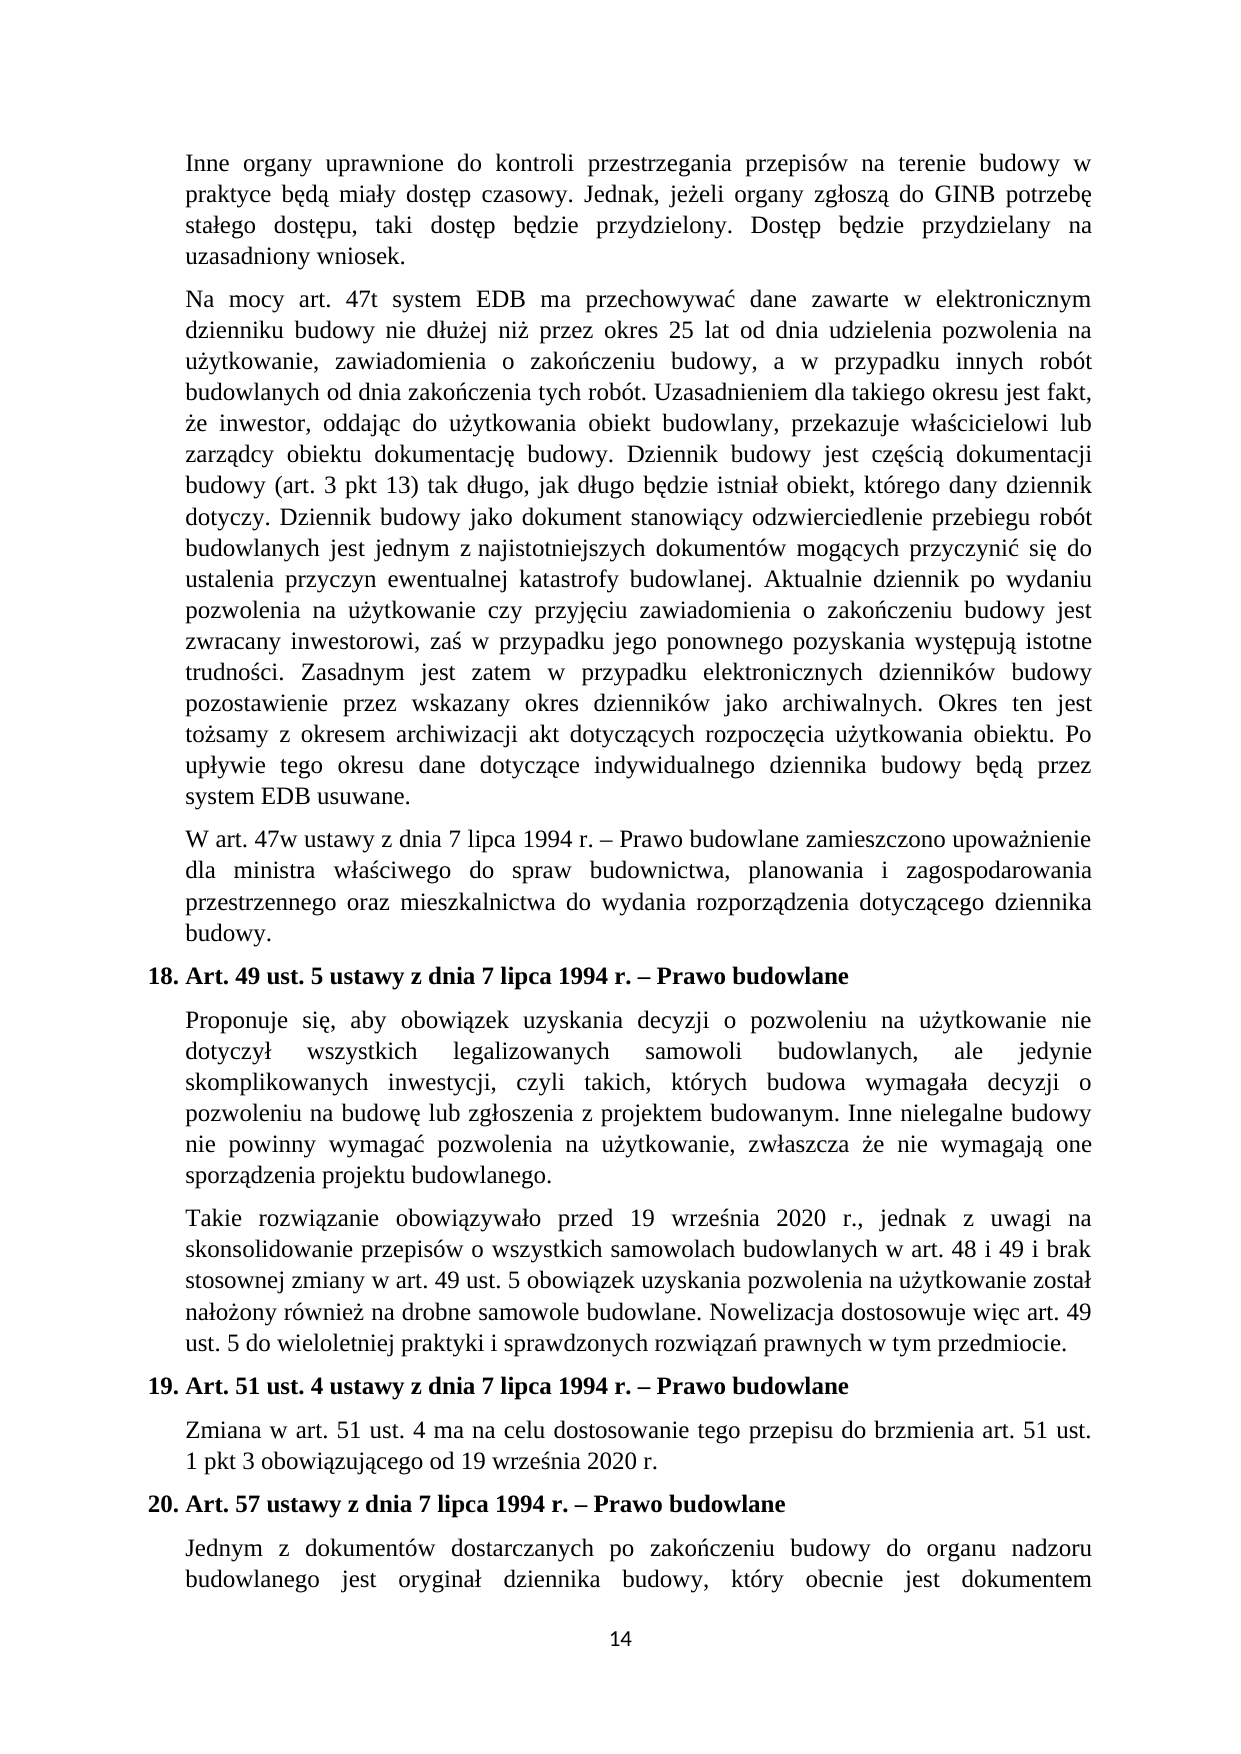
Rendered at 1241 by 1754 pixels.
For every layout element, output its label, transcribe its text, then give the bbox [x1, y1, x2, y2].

text Proponuje się, aby obowiązek uzyskania decyzji o pozwoleniu na użytkowanie nie dotyczył wszystkich legalizowanych samowoli budowlanych, ale jedynie skomplikowanych inwestycji, czyli takich, których budowa wymagała decyzji o pozwoleniu na budowę lub zgłoszenia z projektem budowanym. Inne nielegalne budowy nie powinny wymagać pozwolenia na użytkowanie, zwłaszcza że nie wymagają one sporządzenia projektu budowlanego. [185, 1005, 1093, 1189]
list Art. 57 ustawy z dnia 7 lipca 1994 r. – Prawo budowlane [148, 1489, 1093, 1518]
text Zmiana w art. 51 ust. 4 ma na celu dostosowanie tego przepisu do brzmienia art. 51 ust. 1 pkt 3 obowiązującego od 19 września 2020 r. [185, 1415, 1093, 1474]
text Takie rozwiązanie obowiązywało przed 19 września 2020 r., jednak z uwagi na skonsolidowanie przepisów o wszystkich samowolach budowlanych w art. 48 i 49 i brak stosownej zmiany w art. 49 ust. 5 obowiązek uzyskania pozwolenia na użytkowanie został nałożony również na drobne samowole budowlane. Nowelizacja dostosowuje więc art. 49 ust. 5 do wieloletniej praktyki i sprawdzonych rozwiązań prawnych w tym przedmiocie. [185, 1203, 1093, 1356]
text W art. 47w ustawy z dnia 7 lipca 1994 r. – Prawo budowlane zamieszczono upoważnienie dla ministra właściwego do spraw budownictwa, planowania i zagospodarowania przestrzennego oraz mieszkalnictwa do wydania rozporządzenia dotyczącego dziennika budowy. [185, 824, 1093, 946]
text Na mocy art. 47t system EDB ma przechowywać dane zawarte w elektronicznym dzienniku budowy nie dłużej niż przez okres 25 lat od dnia udzielenia pozwolenia na użytkowanie, zawiadomienia o zakończeniu budowy, a w przypadku innych robót budowlanych od dnia zakończenia tych robót. Uzasadnieniem dla takiego okresu jest fakt, że inwestor, oddając do użytkowania obiekt budowlany, przekazuje właścicielowi lub zarządcy obiektu dokumentację budowy. Dziennik budowy jest częścią dokumentacji budowy (art. 3 pkt 13) tak długo, jak długo będzie istniał obiekt, którego dany dziennik dotyczy. Dziennik budowy jako dokument stanowiący odzwierciedlenie przebiegu robót budowlanych jest jednym z najistotniejszych dokumentów mogących przyczynić się do ustalenia przyczyn ewentualnej katastrofy budowlanej. Aktualnie dziennik po wydaniu pozwolenia na użytkowanie czy przyjęciu zawiadomienia o zakończeniu budowy jest zwracany inwestorowi, zaś w przypadku jego ponownego pozyskania występują istotne trudności. Zasadnym jest zatem w przypadku elektronicznych dzienników budowy pozostawienie przez wskazany okres dzienników jako archiwalnych. Okres ten jest tożsamy z okresem archiwizacji akt dotyczących rozpoczęcia użytkowania obiektu. Po upływie tego okresu dane dotyczące indywidualnego dziennika budowy będą przez system EDB usuwane. [185, 284, 1093, 810]
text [185, 148, 1093, 269]
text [185, 1533, 1093, 1593]
list Art. 51 ust. 4 ustawy z dnia 7 lipca 1994 r. – Prawo budowlane [148, 1371, 1093, 1400]
list Art. 49 ust. 5 ustawy z dnia 7 lipca 1994 r. – Prawo budowlane [148, 961, 1093, 990]
